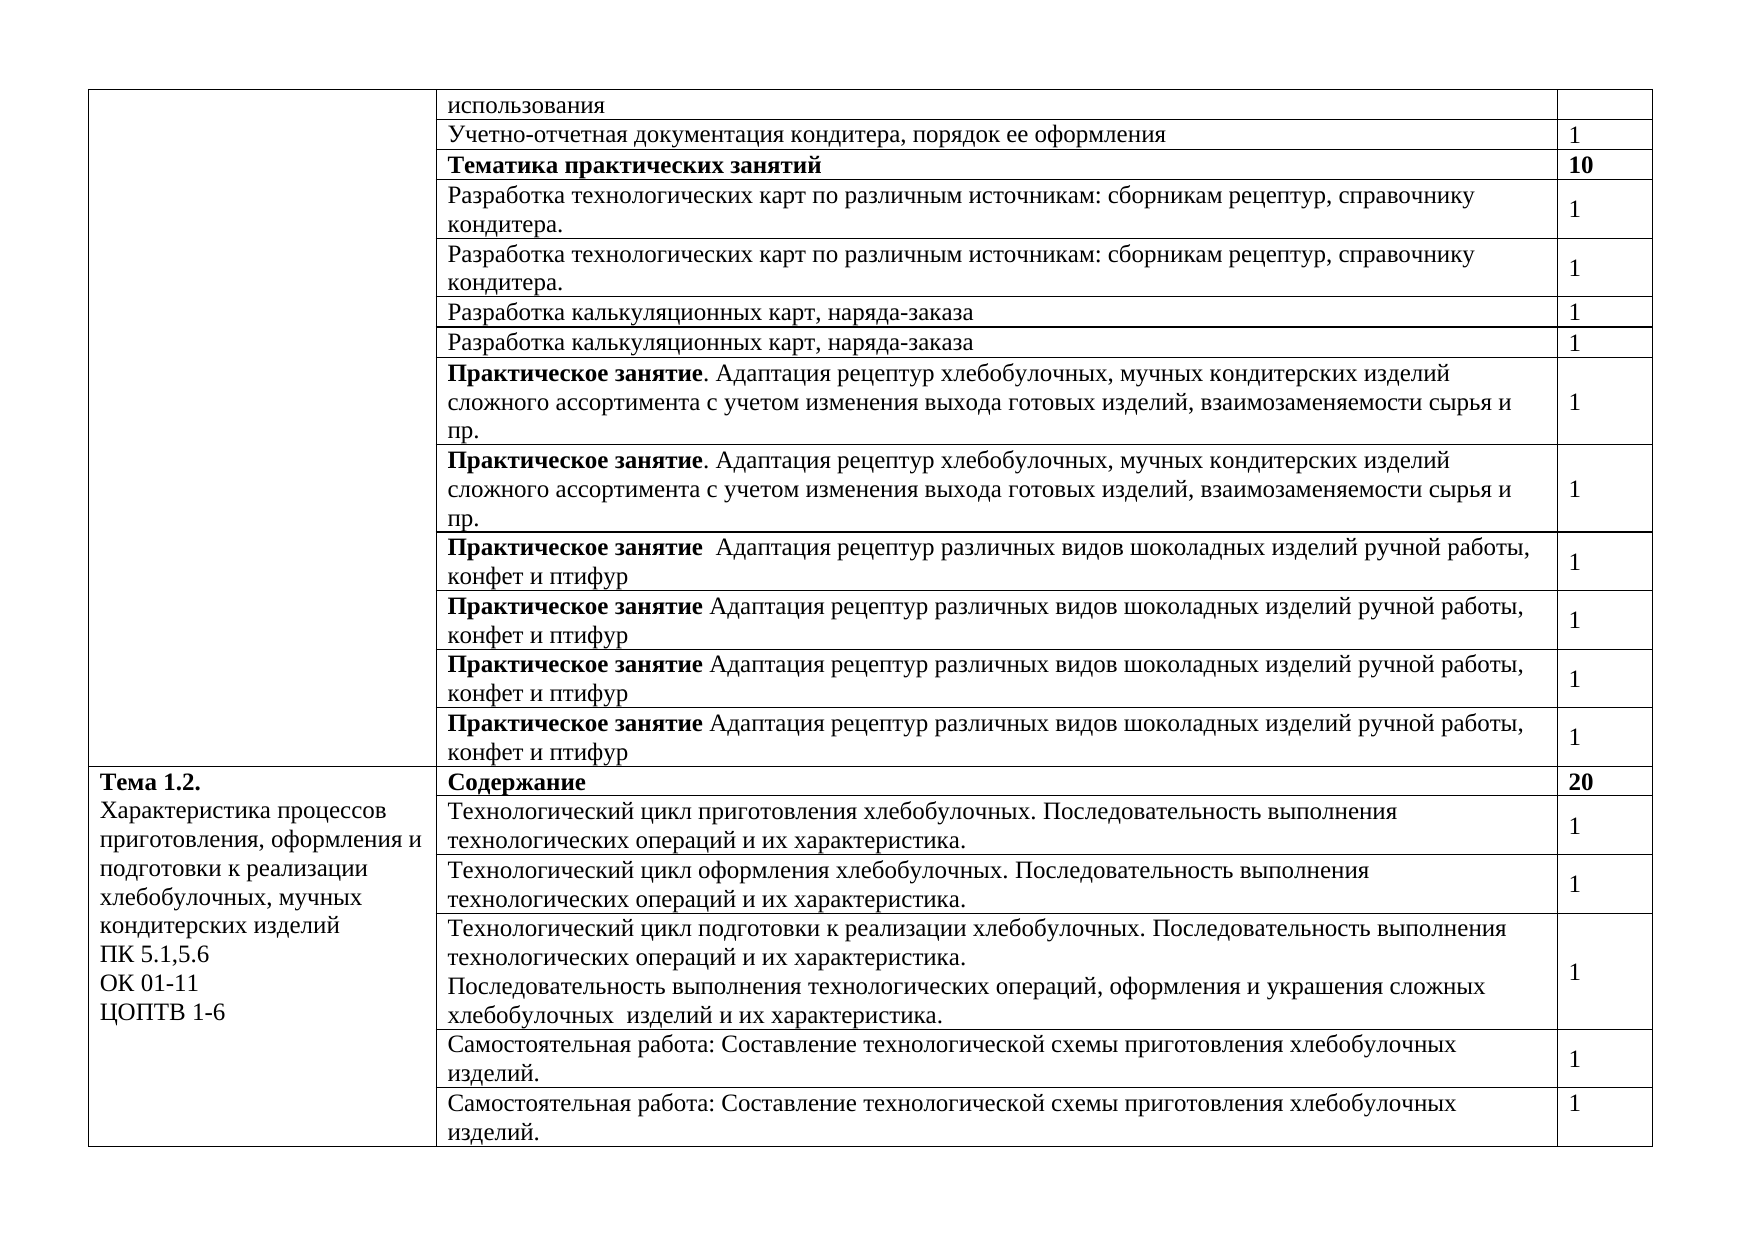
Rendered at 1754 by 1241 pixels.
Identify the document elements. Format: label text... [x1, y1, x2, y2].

table_cell Технологический цикл подготовки к реализации хлебобулочных. Последовательность выполнения технологических операций и их характеристика. Последовательность выполнения технологических операций, оформления и украшения сложных хлебобулочных изделий и их характеристика. [437, 914, 1557, 1028]
table_cell Практическое занятие. Адаптация рецептур хлебобулочных, мучных кондитерских изделий сложного ассортимента с учетом изменения выхода готовых изделий, взаимозаменяемости сырья и пр. [437, 358, 1557, 444]
table_cell 1 [1558, 239, 1652, 296]
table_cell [437, 90, 1557, 118]
table_cell Разработка технологических карт по различным источникам: сборникам рецептур, справочнику кондитера. [437, 180, 1557, 238]
table_cell 1 [1558, 180, 1652, 238]
table_cell Практическое занятие Адаптация рецептур различных видов шоколадных изделий ручной работы, конфет и птифур [437, 708, 1557, 766]
table_cell 1 [1558, 358, 1652, 444]
table_cell Разработка калькуляционных карт, наряда-заказа [437, 328, 1557, 357]
table_cell Практическое занятие Адаптация рецептур различных видов шоколадных изделий ручной работы, конфет и птифур [437, 650, 1557, 707]
table_cell 1 [1558, 533, 1652, 590]
table_cell 1 [1558, 591, 1652, 648]
table_cell 1 [1558, 297, 1652, 326]
table_cell Практическое занятие. Адаптация рецептур хлебобулочных, мучных кондитерских изделий сложного ассортимента с учетом изменения выхода готовых изделий, взаимозаменяемости сырья и пр. [437, 445, 1557, 531]
table_cell 10 [1558, 150, 1652, 179]
table_cell Самостоятельная работа: Составление технологической схемы приготовления хлебобулочных изделий. [437, 1030, 1557, 1087]
table_cell Разработка технологических карт по различным источникам: сборникам рецептур, справочнику кондитера. [437, 239, 1557, 296]
table_cell Разработка калькуляционных карт, наряда-заказа [437, 297, 1557, 326]
table_cell 1 [1558, 914, 1652, 1028]
table_cell 1 [1558, 90, 1652, 118]
table_cell 1 [1558, 328, 1652, 357]
table_cell 1 [1558, 708, 1652, 766]
table_cell Технологический цикл оформления хлебобулочных. Последовательность выполнения технологических операций и их характеристика. [437, 855, 1557, 912]
table_cell 1 [1558, 796, 1652, 854]
table_cell 1 [1558, 1088, 1652, 1146]
table_cell Тема 1.2. Характеристика процессов приготовления, оформления и подготовки к реализации хлебобулочных, мучных кондитерских изделий ПК 5.1,5.6 ОК 01-11 ЦОПТВ 1-6 [89, 767, 436, 1146]
table_cell 1 [1558, 120, 1652, 149]
table_cell Самостоятельная работа: Составление технологической схемы приготовления хлебобулочных изделий. [437, 1088, 1557, 1146]
table_cell 1 [1558, 855, 1652, 912]
table_cell 20 [1558, 767, 1652, 795]
table_cell Тематика практических занятий [437, 150, 1557, 179]
table_cell Содержание [437, 767, 1557, 795]
table_cell Технологический цикл приготовления хлебобулочных. Последовательность выполнения технологических операций и их характеристика. [437, 796, 1557, 854]
table_cell Практическое занятие Адаптация рецептур различных видов шоколадных изделий ручной работы, конфет и птифур [437, 533, 1557, 590]
table_cell 1 [1558, 650, 1652, 707]
table_cell 1 [1558, 1030, 1652, 1087]
table_cell Учетно-отчетная документация кондитера, порядок ее оформления [437, 120, 1557, 149]
table_cell Практическое занятие Адаптация рецептур различных видов шоколадных изделий ручной работы, конфет и птифур [437, 591, 1557, 648]
table_cell 1 [1558, 445, 1652, 531]
